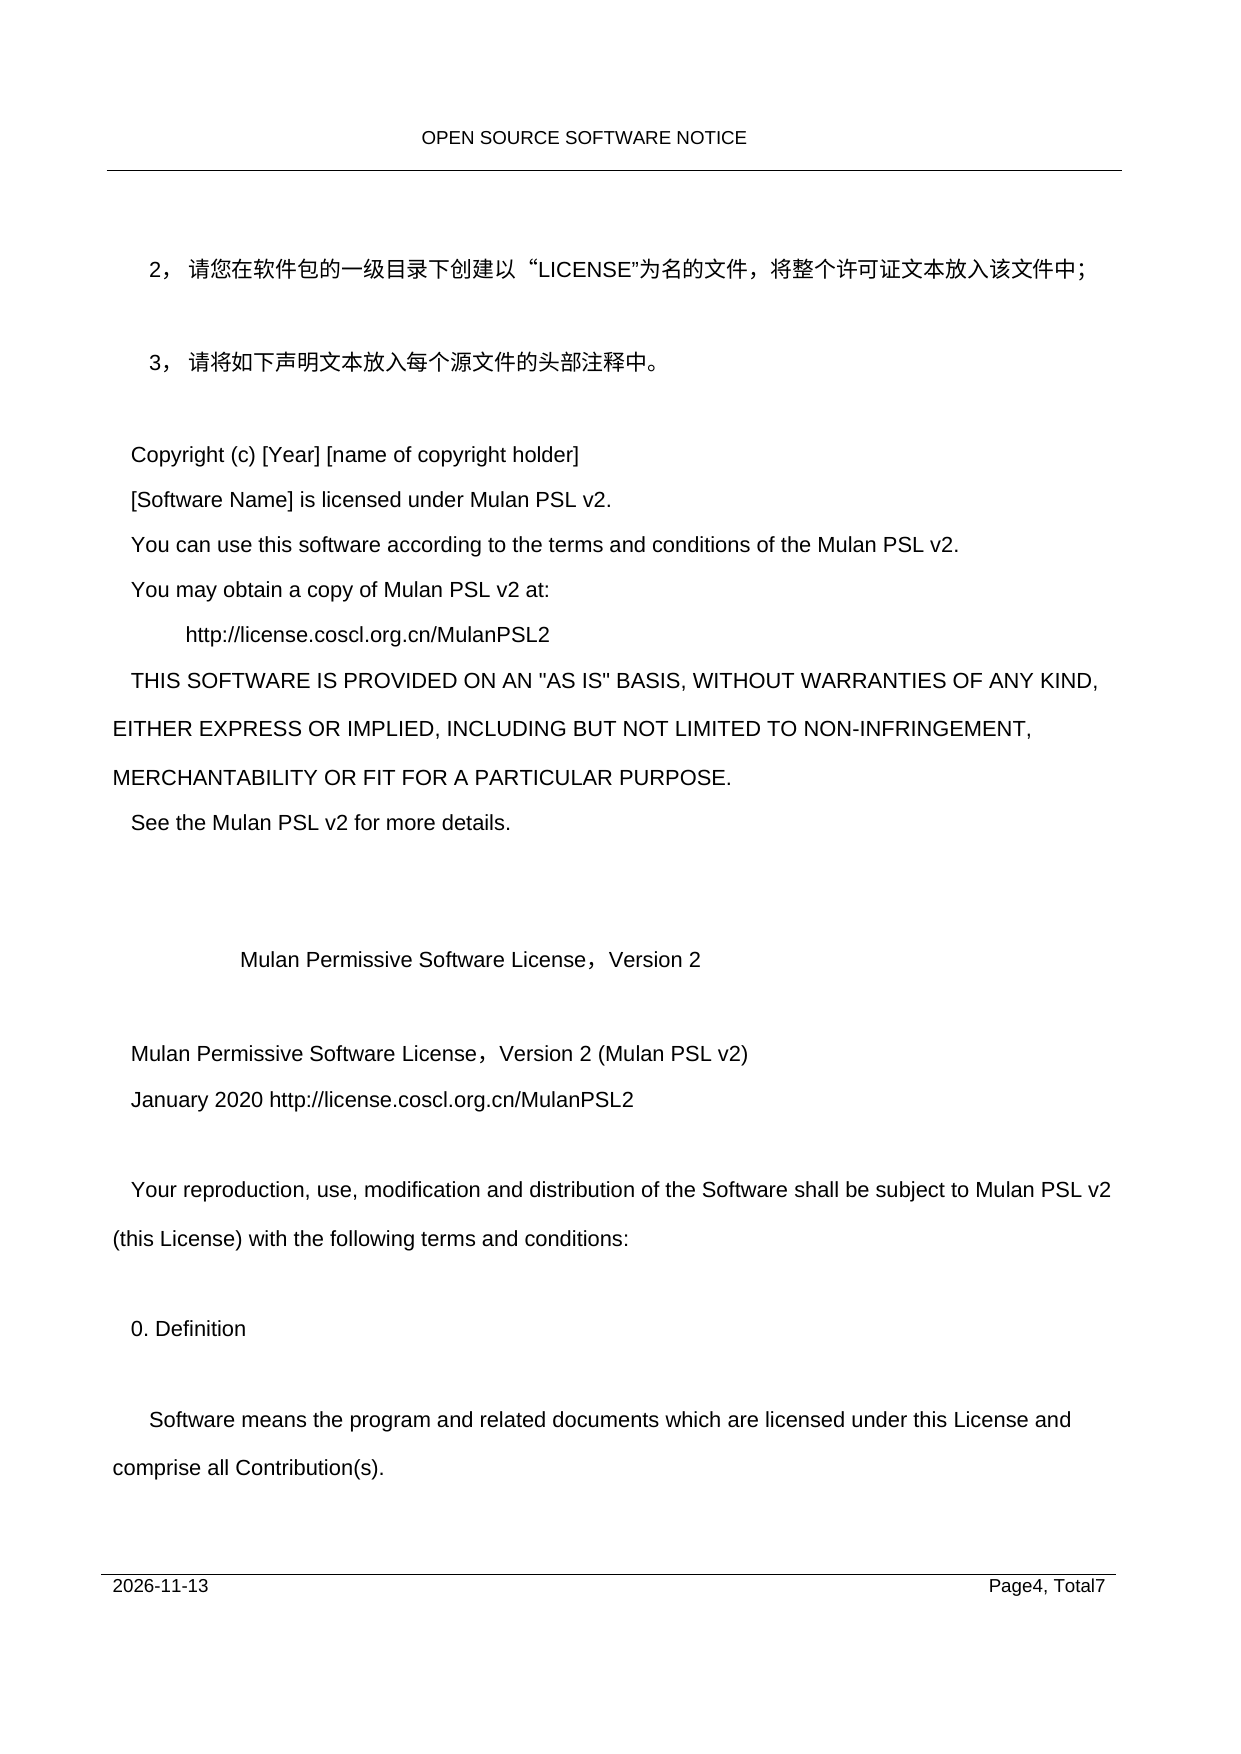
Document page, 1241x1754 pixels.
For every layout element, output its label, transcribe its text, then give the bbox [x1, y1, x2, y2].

text January 2020 http://license.coscl.org.cn/MulanPSL2 [112, 1083, 1128, 1116]
text Mulan Permissive Software License，Version 2 [112, 942, 1128, 974]
text [Software Name] is licensed under Mulan PSL v2. [112, 483, 1128, 516]
text You may obtain a copy of Mulan PSL v2 at: [112, 574, 1128, 606]
text 2， 请您在软件包的一级目录下创建以“LICENSE”为名的文件，将整个许可证文本放入该文件中； [112, 251, 1128, 284]
text Copyright (c) [Year] [name of copyright holder] [112, 438, 1128, 471]
text Your reproduction, use, modification and distribution of the Software shall be subject to Mulan PSL v2 (this License) with the following terms and conditions: [112, 1174, 1128, 1255]
text Software means the program and related documents which are licensed under this License and comprise all Contribution(s). [112, 1403, 1128, 1484]
text 3， 请将如下声明文本放入每个源文件的头部注释中。 [112, 345, 1128, 377]
text THIS SOFTWARE IS PROVIDED ON AN "AS IS" BASIS, WITHOUT WARRANTIES OF ANY KIND, EITHER EXPRESS OR IMPLIED, INCLUDING BUT NOT LIMITED TO NON-INFRINGEMENT, MERCHANTABILITY OR FIT FOR A PARTICULAR PURPOSE. [112, 664, 1128, 794]
text Mulan Permissive Software License，Version 2 (Mulan PSL v2) [112, 1035, 1128, 1068]
text 0. Definition [112, 1313, 1128, 1345]
text You can use this software according to the terms and conditions of the Mulan PSL v2. [112, 528, 1128, 561]
text http://license.coscl.org.cn/MulanPSL2 [112, 619, 1128, 651]
text See the Mulan PSL v2 for more details. [112, 806, 1128, 839]
